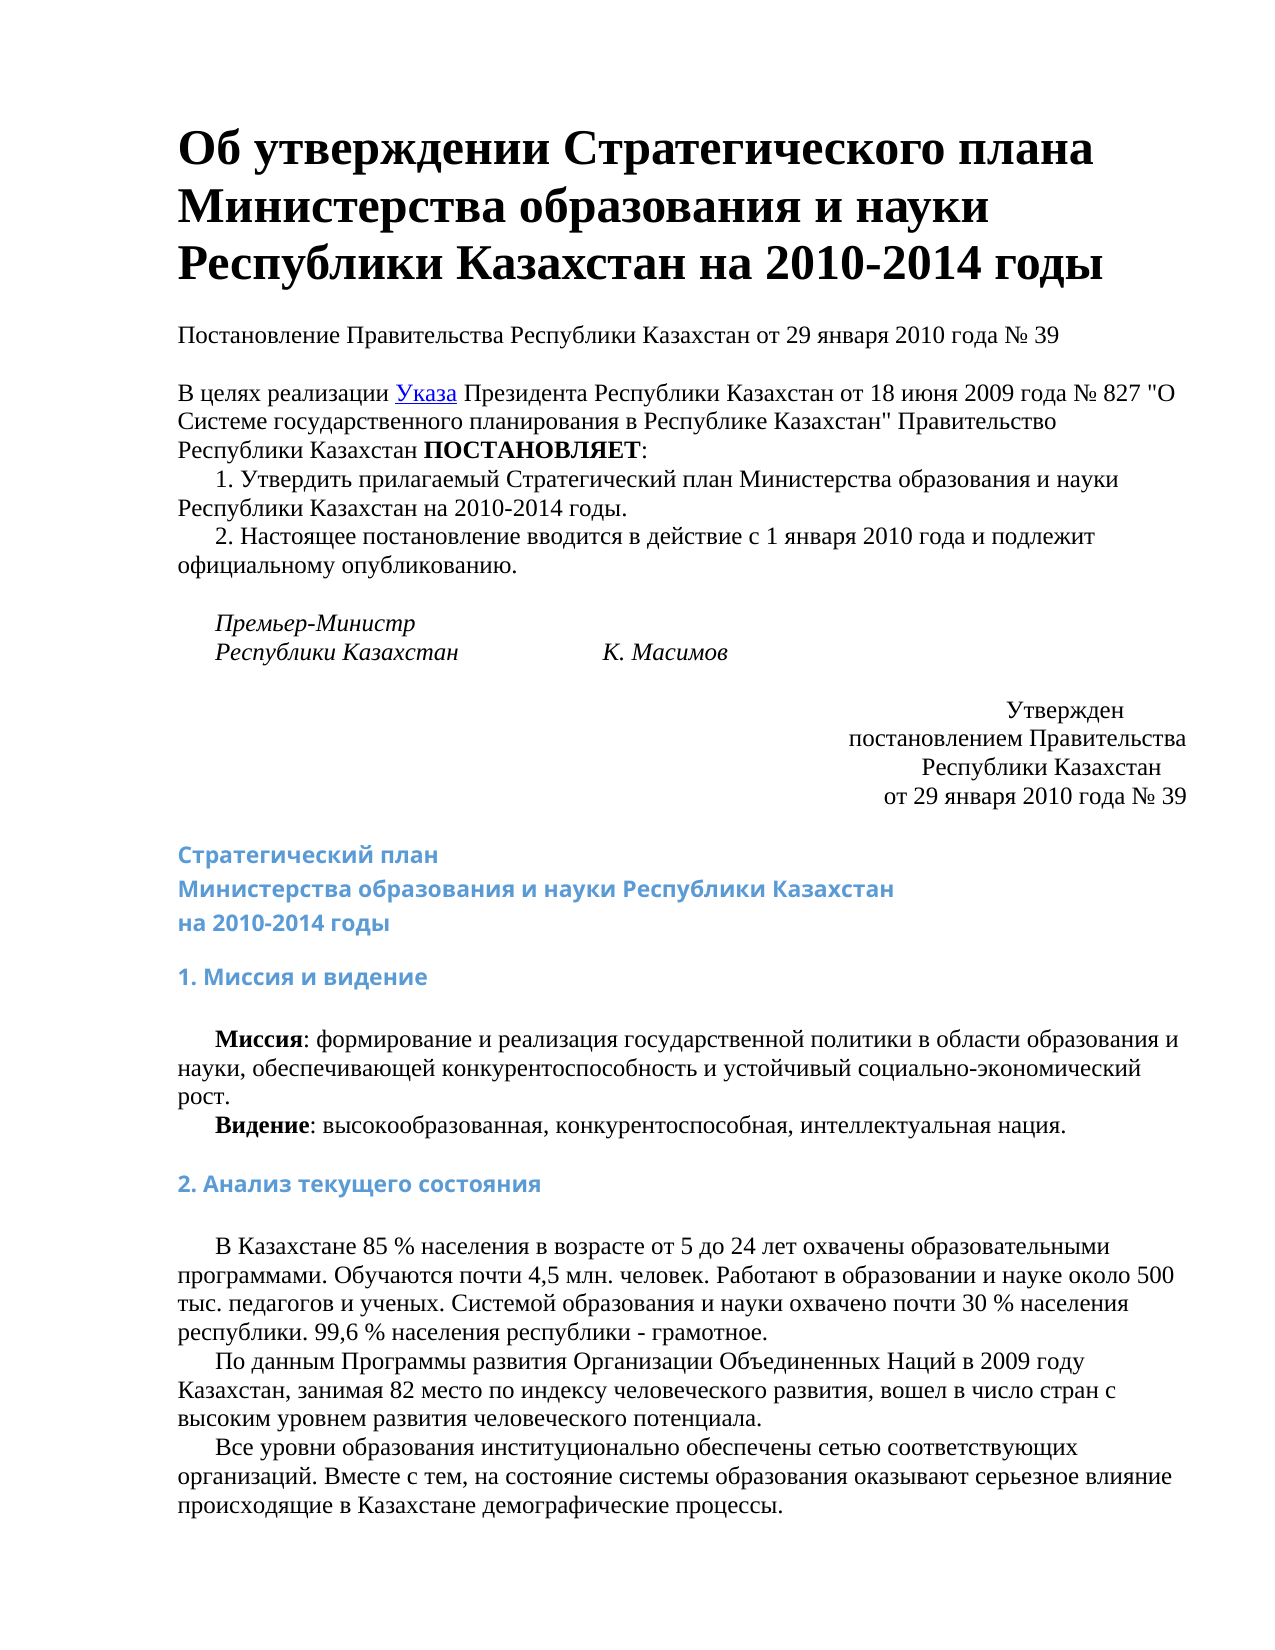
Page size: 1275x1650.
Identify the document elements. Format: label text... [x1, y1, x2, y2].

subtitle 2. Анализ текущего состояния [177, 1168, 1186, 1199]
subtitle 1. Миссия и видение [177, 961, 1186, 992]
text Премьер-Министр Республики Казахстан К. Масимов [177, 608, 1186, 666]
text Миссия: формирование и реализация государственной политики в области образования и науки, обеспечивающей конкурентоспособность и устойчивый социально-экономический рост. Видение: высокообразованная, конкурентоспособная, интеллектуальная нация. [177, 1024, 1186, 1139]
text Об утверждении Стратегического плана Министерства образования и науки Республики Казахстан на 2010-2014 годы [177, 118, 1186, 291]
text Утвержден постановлением Правительства Республики Казахстан от 29 января 2010 года № 39 [177, 695, 1186, 810]
text В Казахстане 85 % населения в возрасте от 5 до 24 лет охвачены образовательными программами. Обучаются почти 4,5 млн. человек. Работают в образовании и науке около 500 тыс. педагогов и ученых. Системой образования и науки охвачено почти 30 % населения республики. 99,6 % населения республики - грамотное. По данным Программы развития Организации Объединенных Наций в 2009 году Казахстан, занимая 82 место по индексу человеческого развития, вошел в число стран с высоким уровнем развития человеческого потенциала. Все уровни образования институционально обеспечены сетью соответствующих организаций. Вместе с тем, на состояние системы образования оказывают серьезное влияние происходящие в Казахстане демографические процессы. [177, 1231, 1186, 1518]
subtitle Стратегический план Министерства образования и науки Республики Казахстан на 2010-2014 годы [177, 839, 1186, 938]
text Постановление Правительства Республики Казахстан от 29 января 2010 года № 39 [177, 320, 1186, 348]
text В целях реализации Указа Президента Республики Казахстан от 18 июня 2009 года № 827 "О Системе государственного планирования в Республике Казахстан" Правительство Республики Казахстан ПОСТАНОВЛЯЕТ: 1. Утвердить прилагаемый Стратегический план Министерства образования и науки Республики Казахстан на 2010-2014 годы. 2. Настоящее постановление вводится в действие с 1 января 2010 года и подлежит официальному опубликованию. [177, 378, 1186, 579]
